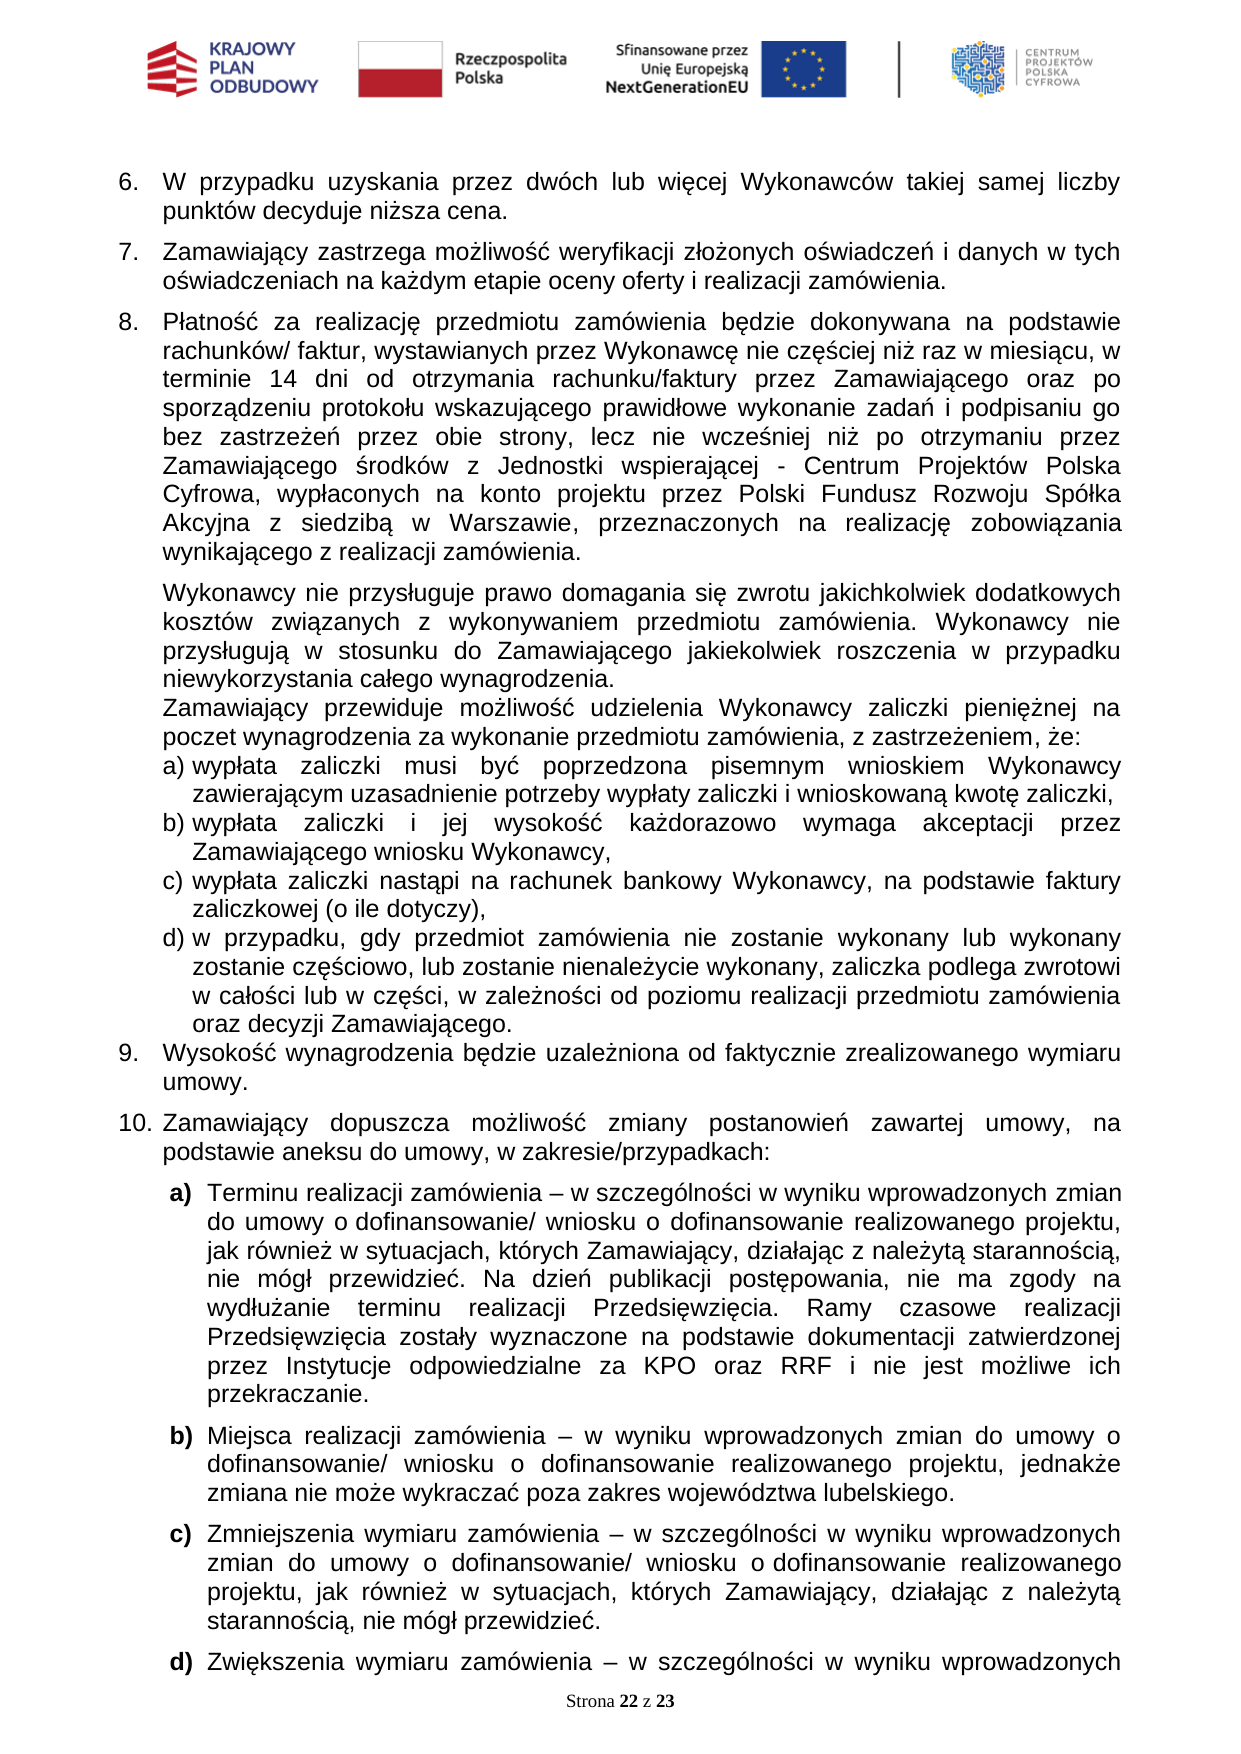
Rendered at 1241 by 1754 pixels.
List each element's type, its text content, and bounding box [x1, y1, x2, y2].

list Płatność za realizację przedmiotu zamówienia będzie dokonywana na podstawie rachunków/ faktur, wystawianych przez Wykonawcę nie częściej niż raz w miesiącu, w terminie 14 dni od otrzymania rachunku/faktury przez Zamawiającego oraz po sporządzeniu protokołu wskazującego prawidłowe wykonanie zadań i podpisaniu go bez zastrzeżeń przez obie strony, lecz nie wcześniej niż po otrzymaniu przez Zamawiającego środków z Jednostki wspierającej - Centrum Projektów Polska Cyfrowa, wypłaconych na konto projektu przez Polski Fundusz Rozwoju Spółka Akcyjna z siedzibą w Warszawie, przeznaczonych na realizację zobowiązania wynikającego z realizacji zamówienia. [118, 307, 1122, 566]
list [169, 1647, 1122, 1676]
list wypłata zaliczki nastąpi na rachunek bankowy Wykonawcy, na podstawie faktury zaliczkowej (o ile dotyczy), [162, 866, 1122, 923]
list Terminu realizacji zamówienia – w szczególności w wyniku wprowadzonych zmian do umowy o dofinansowanie/ wniosku o dofinansowanie realizowanego projektu, jak również w sytuacjach, których Zamawiający, działając z należytą starannością, nie mógł przewidzieć. Na dzień publikacji postępowania, nie ma zgody na wydłużanie terminu realizacji Przedsięwzięcia. Ramy czasowe realizacji Przedsięwzięcia zostały wyznaczone na podstawie dokumentacji zatwierdzonej przez Instytucje odpowiedzialne za KPO oraz RRF i nie jest możliwe ich przekraczanie. [169, 1178, 1122, 1408]
list W przypadku uzyskania przez dwóch lub więcej Wykonawców takiej samej liczby punktów decyduje niższa cena. [118, 167, 1122, 224]
list Miejsca realizacji zamówienia – w wyniku wprowadzonych zmian do umowy o dofinansowanie/ wniosku o dofinansowanie realizowanego projektu, jednakże zmiana nie może wykraczać poza zakres województwa lubelskiego. [169, 1421, 1122, 1507]
list Wysokość wynagrodzenia będzie uzależniona od faktycznie zrealizowanego wymiaru umowy. [118, 1038, 1122, 1096]
list Zamawiający zastrzega możliwość weryfikacji złożonych oświadczeń i danych w tych oświadczeniach na każdym etapie oceny oferty i realizacji zamówienia. [118, 237, 1122, 294]
list w przypadku, gdy przedmiot zamówienia nie zostanie wykonany lub wykonany zostanie częściowo, lub zostanie nienależycie wykonany, zaliczka podlega zwrotowi w całości lub w części, w zależności od poziomu realizacji przedmiotu zamówienia oraz decyzji Zamawiającego. [162, 923, 1122, 1038]
list Zmniejszenia wymiaru zamówienia – w szczególności w wyniku wprowadzonych zmian do umowy o dofinansowanie/ wniosku o dofinansowanie realizowanego projektu, jak również w sytuacjach, których Zamawiający, działając z należytą starannością, nie mógł przewidzieć. [169, 1519, 1122, 1634]
picture [147, 41, 1093, 98]
list Wykonawcy nie przysługuje prawo domagania się zwrotu jakichkolwiek dodatkowych kosztów związanych z wykonywaniem przedmiotu zamówienia. Wykonawcy nie przysługują w stosunku do Zamawiającego jakiekolwiek roszczenia w przypadku niewykorzystania całego wynagrodzenia. [162, 578, 1122, 693]
list Zamawiający dopuszcza możliwość zmiany postanowień zawartej umowy, na podstawie aneksu do umowy, w zakresie/przypadkach: [118, 1108, 1122, 1166]
list Zamawiający przewiduje możliwość udzielenia Wykonawcy zaliczki pieniężnej na poczet wynagrodzenia za wykonanie przedmiotu zamówienia, z zastrzeżeniem, że: [162, 693, 1122, 751]
list wypłata zaliczki musi być poprzedzona pisemnym wnioskiem Wykonawcy zawierającym uzasadnienie potrzeby wypłaty zaliczki i wnioskowaną kwotę zaliczki, [162, 751, 1122, 808]
list wypłata zaliczki i jej wysokość każdorazowo wymaga akceptacji przez Zamawiającego wniosku Wykonawcy, [162, 808, 1122, 866]
